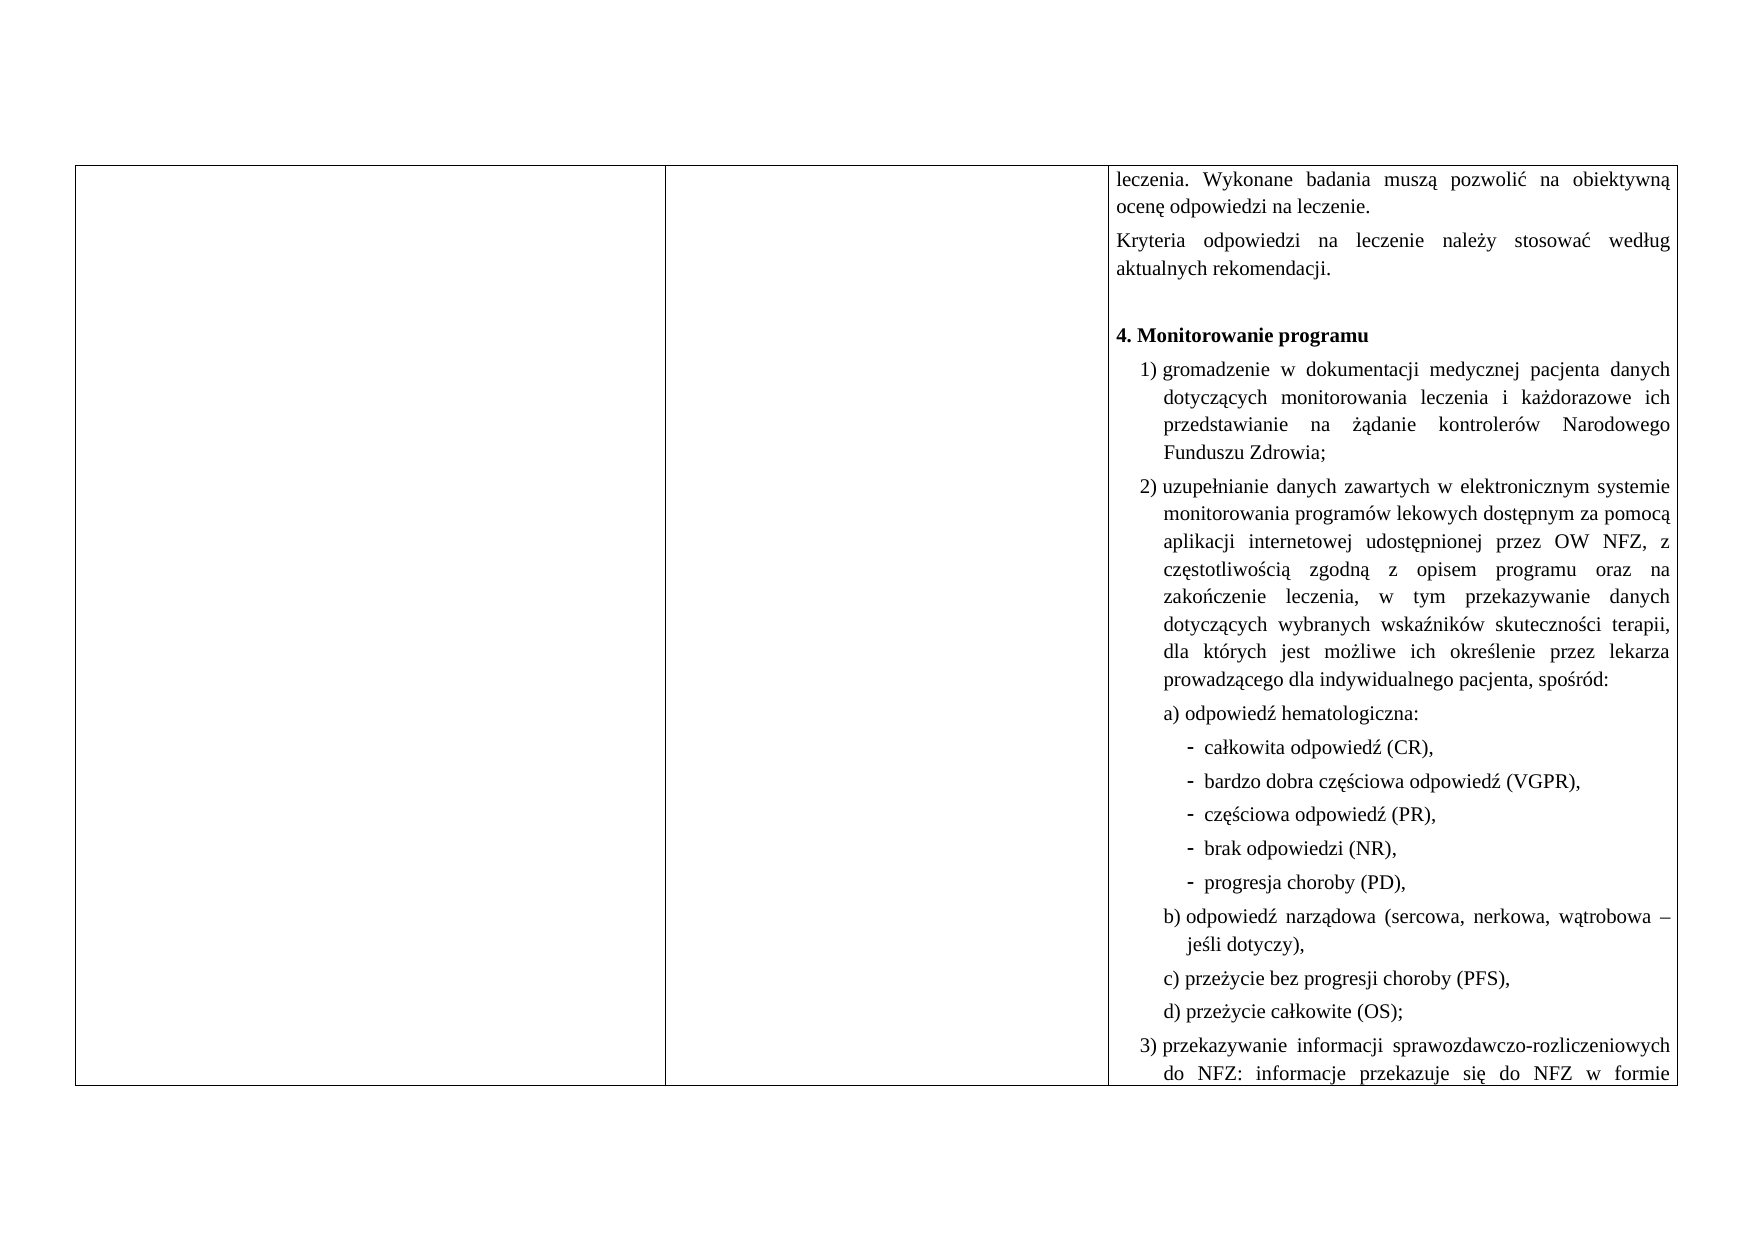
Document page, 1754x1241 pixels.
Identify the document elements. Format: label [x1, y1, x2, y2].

table_cell [666, 166, 1108, 1085]
table_cell [76, 166, 665, 1085]
table_cell [1109, 166, 1677, 1085]
